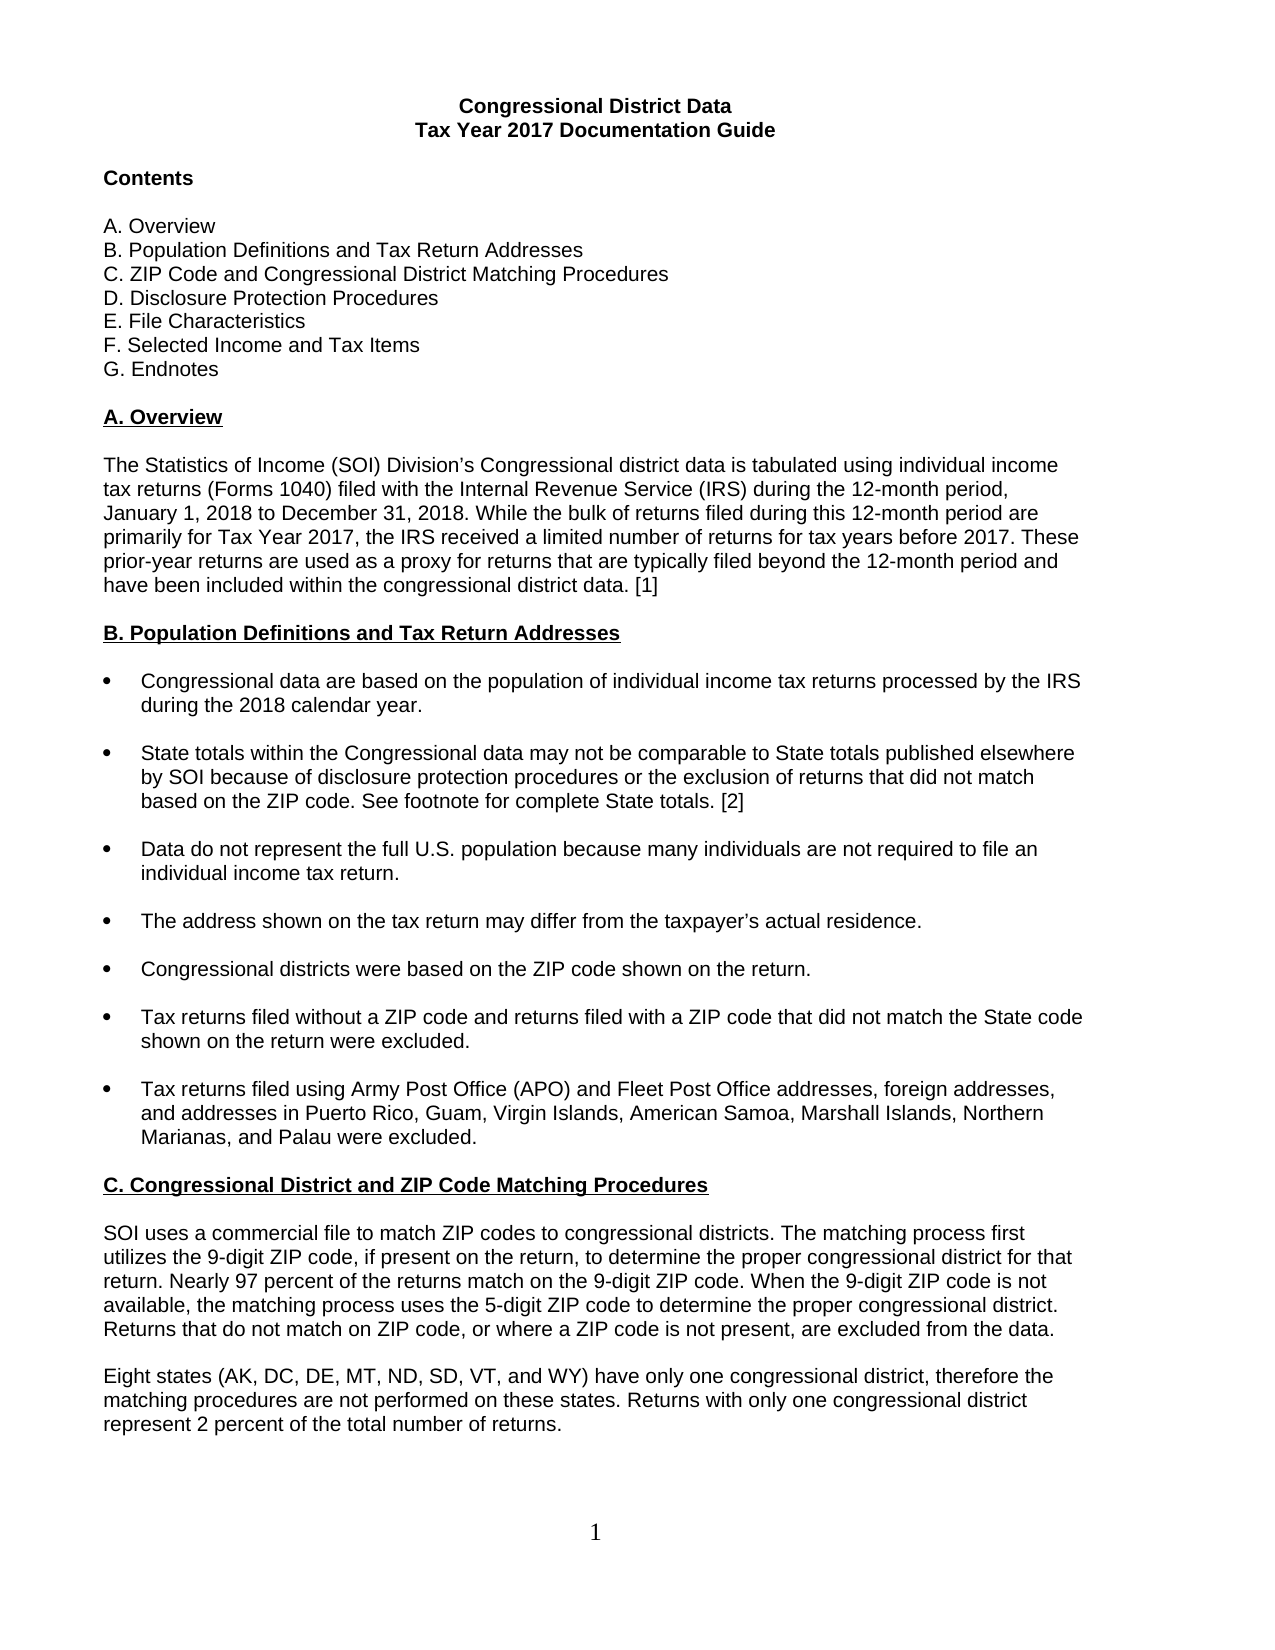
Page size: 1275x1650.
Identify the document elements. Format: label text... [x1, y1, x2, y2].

text The Statistics of Income (SOI) Division’s Congressional district data is tabulated using individual income tax returns (Forms 1040) filed with the Internal Revenue Service (IRS) during the 12-month period, January 1, 2018 to December 31, 2018. While the bulk of returns filed during this 12-month period are primarily for Tax Year 2017, the IRS received a limited number of returns for tax years before 2017. These prior-year returns are used as a proxy for returns that are typically filed beyond the 12-month period and have been included within the congressional district data. [1] [103, 453, 1087, 597]
text A. Overview [103, 213, 1087, 237]
text B. Population Definitions and Tax Return Addresses [103, 621, 1087, 645]
list Congressional districts were based on the ZIP code shown on the return. [103, 957, 1087, 981]
list State totals within the Congressional data may not be comparable to State totals published elsewhere by SOI because of disclosure protection procedures or the exclusion of returns that did not match based on the ZIP code. See footnote for complete State totals. [2] [103, 741, 1087, 813]
text Contents [103, 166, 1087, 189]
text B. Population Definitions and Tax Return Addresses [103, 237, 1087, 261]
list Tax returns filed without a ZIP code and returns filed with a ZIP code that did not match the State code shown on the return were excluded. [103, 1005, 1087, 1053]
list Tax returns filed using Army Post Office (APO) and Fleet Post Office addresses, foreign addresses, and addresses in Puerto Rico, Guam, Virgin Islands, American Samoa, Marshall Islands, Northern Marianas, and Palau were excluded. [103, 1077, 1087, 1149]
text Congressional District Data [103, 94, 1087, 118]
text D. Disclosure Protection Procedures [103, 285, 1087, 309]
list The address shown on the tax return may differ from the taxpayer’s actual residence. [103, 909, 1087, 933]
list Data do not represent the full U.S. population because many individuals are not required to file an individual income tax return. [103, 837, 1087, 885]
text SOI uses a commercial file to match ZIP codes to congressional districts. The matching process first utilizes the 9-digit ZIP code, if present on the return, to determine the proper congressional district for that return. Nearly 97 percent of the returns match on the 9-digit ZIP code. When the 9-digit ZIP code is not available, the matching process uses the 5-digit ZIP code to determine the proper congressional district. Returns that do not match on ZIP code, or where a ZIP code is not present, are excluded from the data. [103, 1221, 1087, 1340]
text F. Selected Income and Tax Items [103, 333, 1087, 357]
list Congressional data are based on the population of individual income tax returns processed by the IRS during the 2018 calendar year. [103, 669, 1087, 717]
text E. File Characteristics [103, 309, 1087, 333]
text Eight states (AK, DC, DE, MT, ND, SD, VT, and WY) have only one congressional district, therefore the matching procedures are not performed on these states. Returns with only one congressional district represent 2 percent of the total number of returns. [103, 1364, 1087, 1436]
text A. Overview [103, 405, 1087, 429]
text G. Endnotes [103, 357, 1087, 381]
text Tax Year 2017 Documentation Guide [103, 118, 1087, 142]
text C. Congressional District and ZIP Code Matching Procedures [103, 1173, 1087, 1197]
text C. ZIP Code and Congressional District Matching Procedures [103, 261, 1087, 285]
